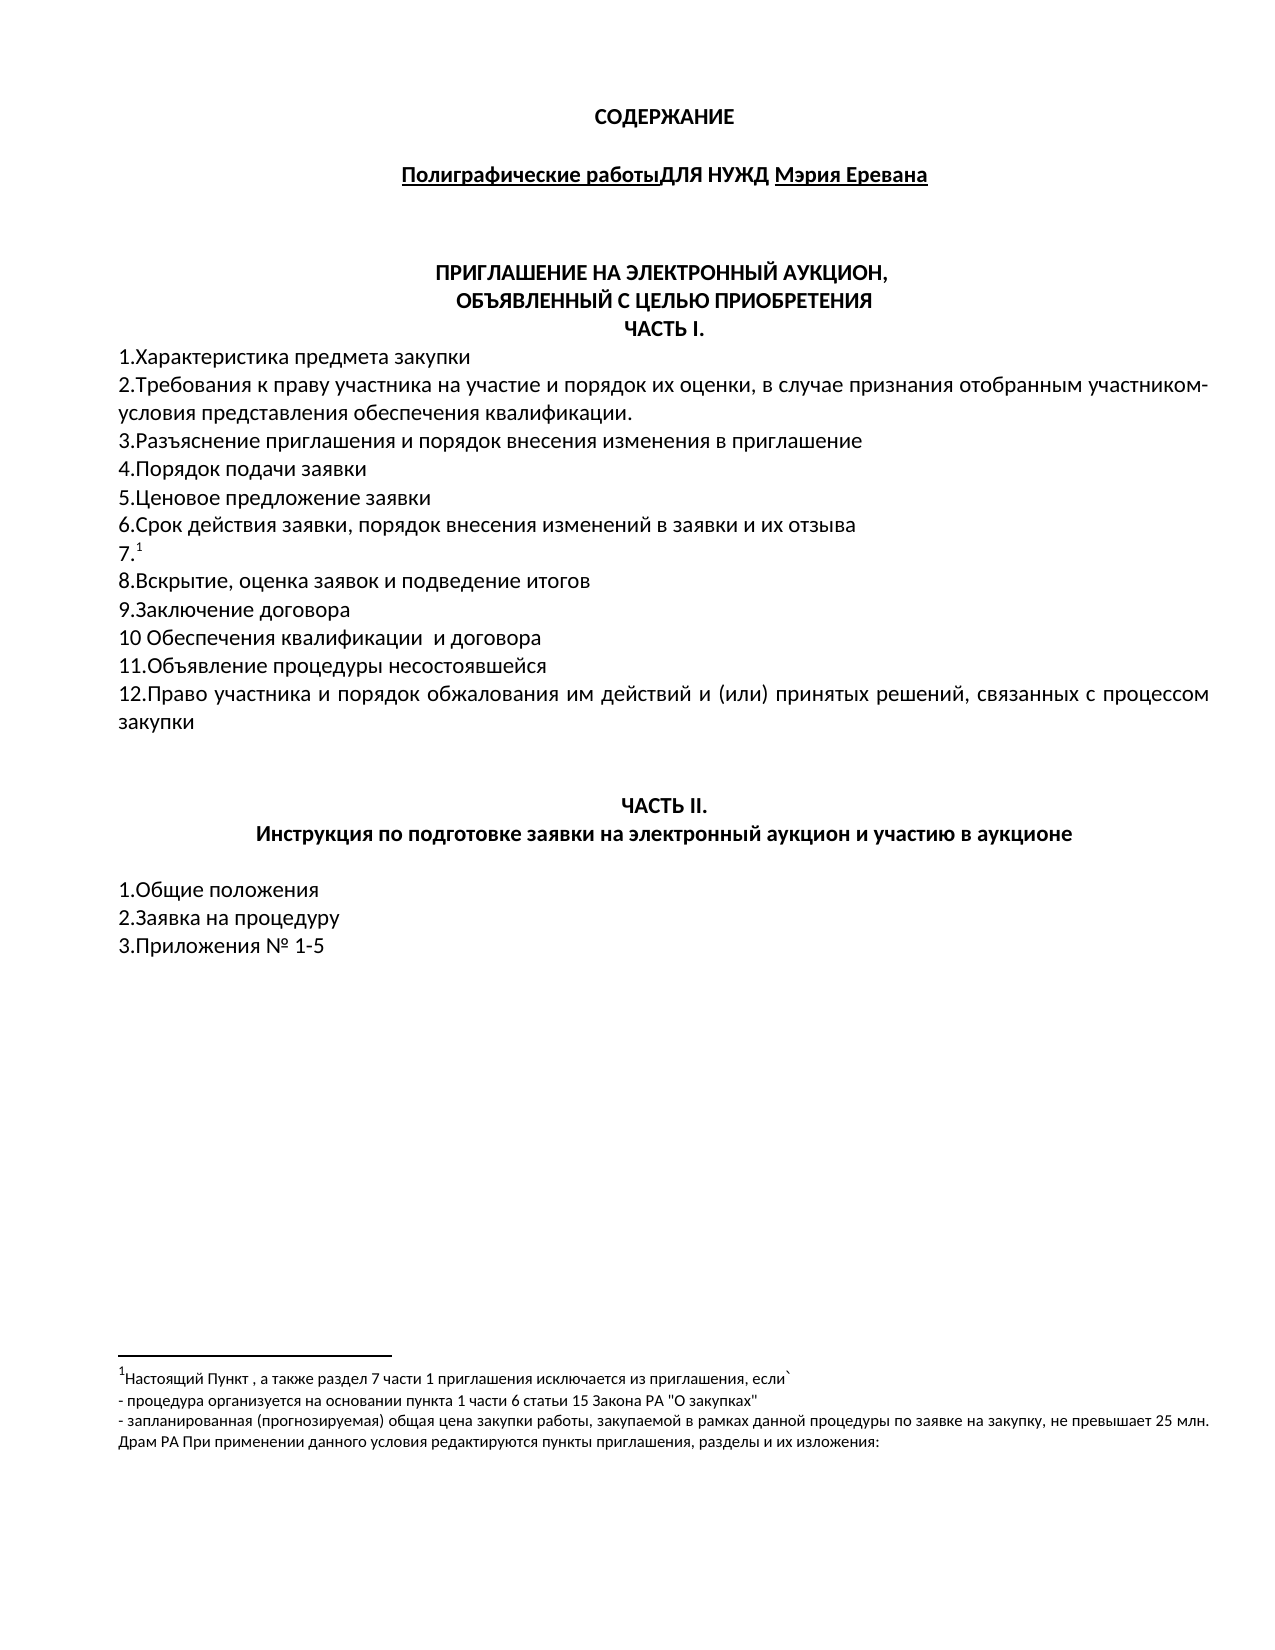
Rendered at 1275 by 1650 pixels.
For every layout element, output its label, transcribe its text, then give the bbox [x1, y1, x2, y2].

text ПРИГЛАШЕНИЕ НА ЭЛЕКТРОННЫЙ АУКЦИОН, ОБЪЯВЛЕННЫЙ С ЦЕЛЬЮ ПРИОБРЕТЕНИЯ [118, 258, 1211, 314]
text 7. [118, 539, 1211, 567]
text 11.Объявление процедуры несостоявшейся [118, 651, 1211, 679]
text Полиграфические работыДЛЯ НУЖД Мэрия Еревана [118, 160, 1211, 188]
text 3.Приложения № 1-5 [118, 931, 1211, 959]
text СОДЕРЖАНИЕ [118, 102, 1211, 130]
text 3.Разъяснение приглашения и порядок внесения изменения в приглашение [118, 427, 1211, 454]
text ЧАСТЬ II. [118, 791, 1211, 819]
text 2.Требования к праву участника на участие и порядок их оценки, в случае признания отобранным участником-условия представления обеспечения квалификации. [118, 371, 1211, 427]
text 2.Заявка на процедуру [118, 903, 1211, 931]
text 10 Обеспечения квалификации и договора [118, 623, 1211, 651]
text ЧАСТЬ I. [118, 314, 1211, 342]
text 5.Ценовое предложение заявки [118, 483, 1211, 511]
text 9.Заключение договора [118, 595, 1211, 623]
text 1.Характеристика предмета закупки [118, 342, 1211, 371]
text 6.Срок действия заявки, порядок внесения изменений в заявки и их отзыва [118, 511, 1211, 539]
text 12.Право участника и порядок обжалования им действий и (или) принятых решений, связанных с процессом закупки [118, 679, 1211, 735]
text 8.Вскрытие, оценка заявок и подведение итогов [118, 567, 1211, 595]
text 4.Порядок подачи заявки [118, 454, 1211, 483]
text 1.Общие положения [118, 875, 1211, 903]
text Инструкция по подготовке заявки на электронный аукцион и участию в аукционе [118, 819, 1211, 847]
